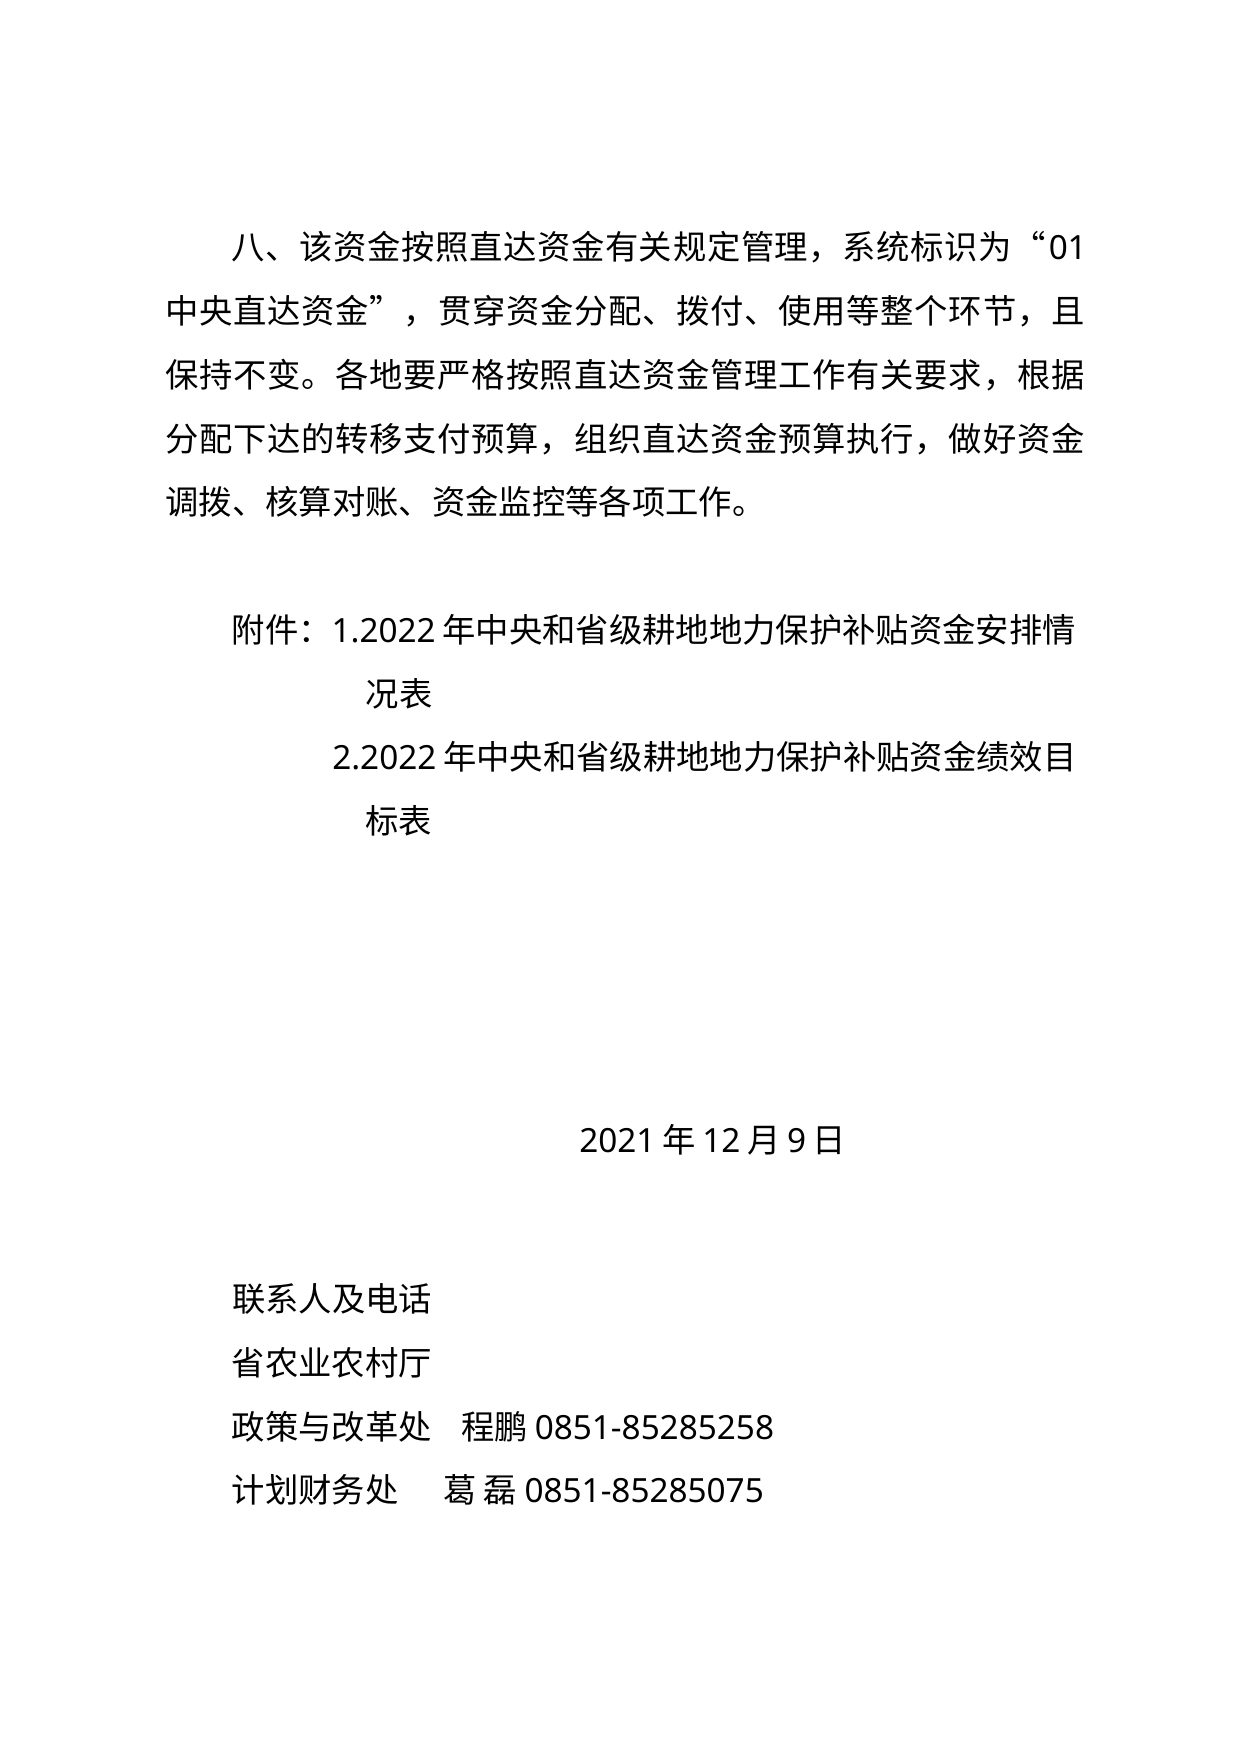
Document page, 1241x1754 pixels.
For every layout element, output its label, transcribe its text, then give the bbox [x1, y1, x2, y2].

text 政策与改革处 程鹏0851-85285258 [165, 1393, 1087, 1457]
text 标表 [165, 787, 1087, 851]
text 省农业农村厅 [165, 1329, 1087, 1393]
text 计划财务处 葛 磊 0851-85285075 [165, 1457, 1087, 1520]
text 况表 [165, 660, 1087, 723]
text 八、该资金按照直达资金有关规定管理，系统标识为“01中央直达资金”，贯穿资金分配、拨付、使用等整个环节，且保持不变。各地要严格按照直达资金管理工作有关要求，根据分配下达的转移支付预算，组织直达资金预算执行，做好资金调拨、核算对账、资金监控等各项工作。 [165, 213, 1087, 532]
text 联系人及电话 [165, 1265, 1087, 1329]
text 2021年12月9日 [198, 1042, 1087, 1170]
text 2.2022年中央和省级耕地地力保护补贴资金绩效目 [165, 723, 1087, 787]
text 附件：1.2022年中央和省级耕地地力保护补贴资金安排情 [165, 596, 1087, 660]
